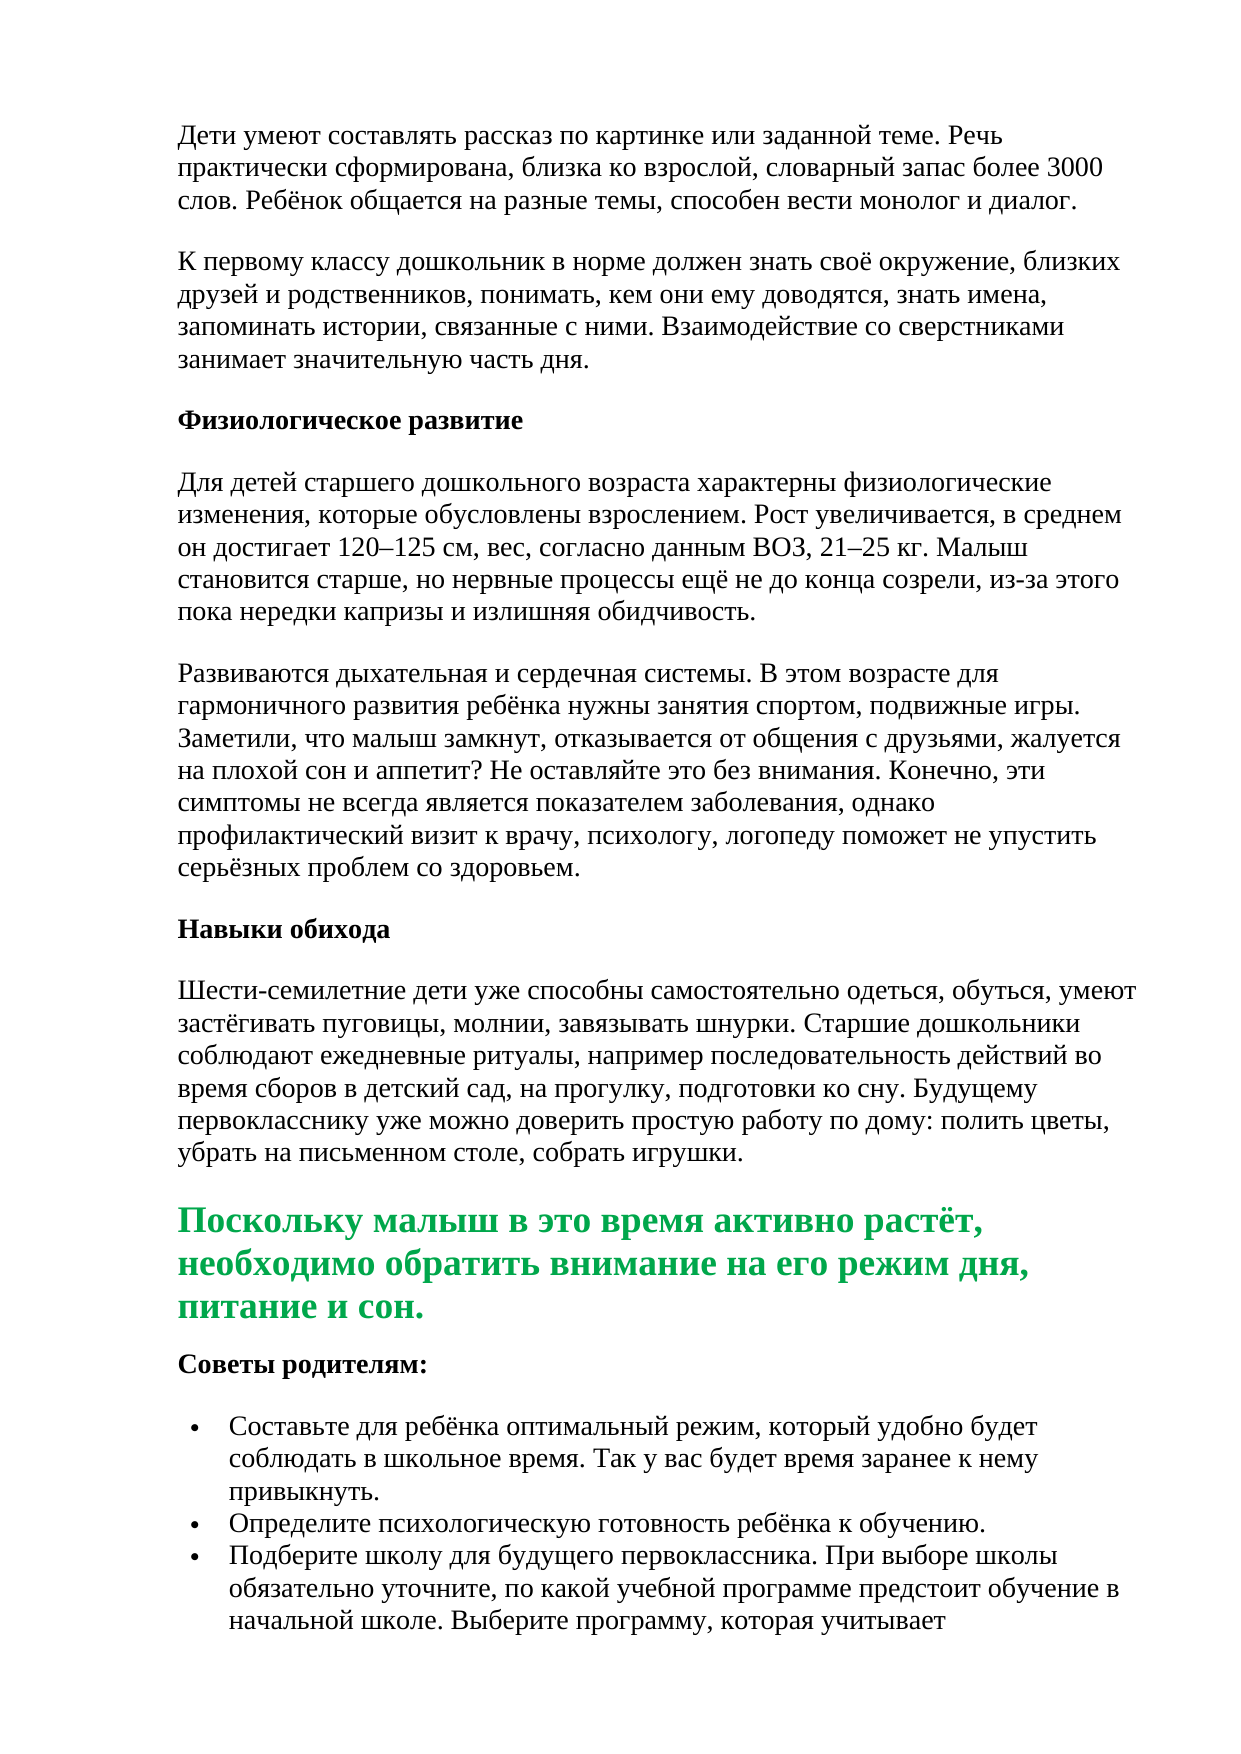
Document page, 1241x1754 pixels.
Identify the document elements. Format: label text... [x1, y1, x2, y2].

list Определите психологическую готовность ребёнка к обучению. [191, 1506, 1152, 1538]
text Дети умеют составлять рассказ по картинке или заданной теме. Речь практически сформирована, близка ко взрослой, словарный запас более 3000 слов. Ребёнок общается на разные темы, способен вести монолог и диалог. [177, 118, 1152, 215]
text Навыки обихода [177, 912, 1152, 944]
text К первому классу дошкольник в норме должен знать своё окружение, близких друзей и родственников, понимать, кем они ему доводятся, знать имена, запоминать истории, связанные с ними. Взаимодействие со сверстниками занимает значительную часть дня. [177, 244, 1152, 374]
text Поскольку малыш в это время активно растёт, необходимо обратить внимание на его режим дня, питание и сон. [177, 1197, 1152, 1326]
text Физиологическое развитие [177, 403, 1152, 436]
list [191, 1538, 1152, 1636]
list Составьте для ребёнка оптимальный режим, который удобно будет соблюдать в школьное время. Так у вас будет время заранее к нему привыкнуть. [191, 1409, 1152, 1506]
text Для детей старшего дошкольного возраста характерны физиологические изменения, которые обусловлены взрослением. Рост увеличивается, в среднем он достигает 120–125 см, вес, согласно данным ВОЗ, 21–25 кг. Малыш становится старше, но нервные процессы ещё не до конца созрели, из-за этого пока нередки капризы и излишняя обидчивость. [177, 465, 1152, 627]
text Советы родителям: [177, 1347, 1152, 1379]
text Развиваются дыхательная и сердечная системы. В этом возрасте для гармоничного развития ребёнка нужны занятия спортом, подвижные игры. Заметили, что малыш замкнут, отказывается от общения с друзьями, жалуется на плохой сон и аппетит? Не оставляйте это без внимания. Конечно, эти симптомы не всегда является показателем заболевания, однако профилактический визит к врачу, психологу, логопеду поможет не упустить серьёзных проблем со здоровьем. [177, 656, 1152, 883]
text Шести-семилетние дети уже способны самостоятельно одеться, обуться, умеют застёгивать пуговицы, молнии, завязывать шнурки. Старшие дошкольники соблюдают ежедневные ритуалы, например последовательность действий во время сборов в детский сад, на прогулку, подготовки ко сну. Будущему первокласснику уже можно доверить простую работу по дому: полить цветы, убрать на письменном столе, собрать игрушки. [177, 973, 1152, 1168]
